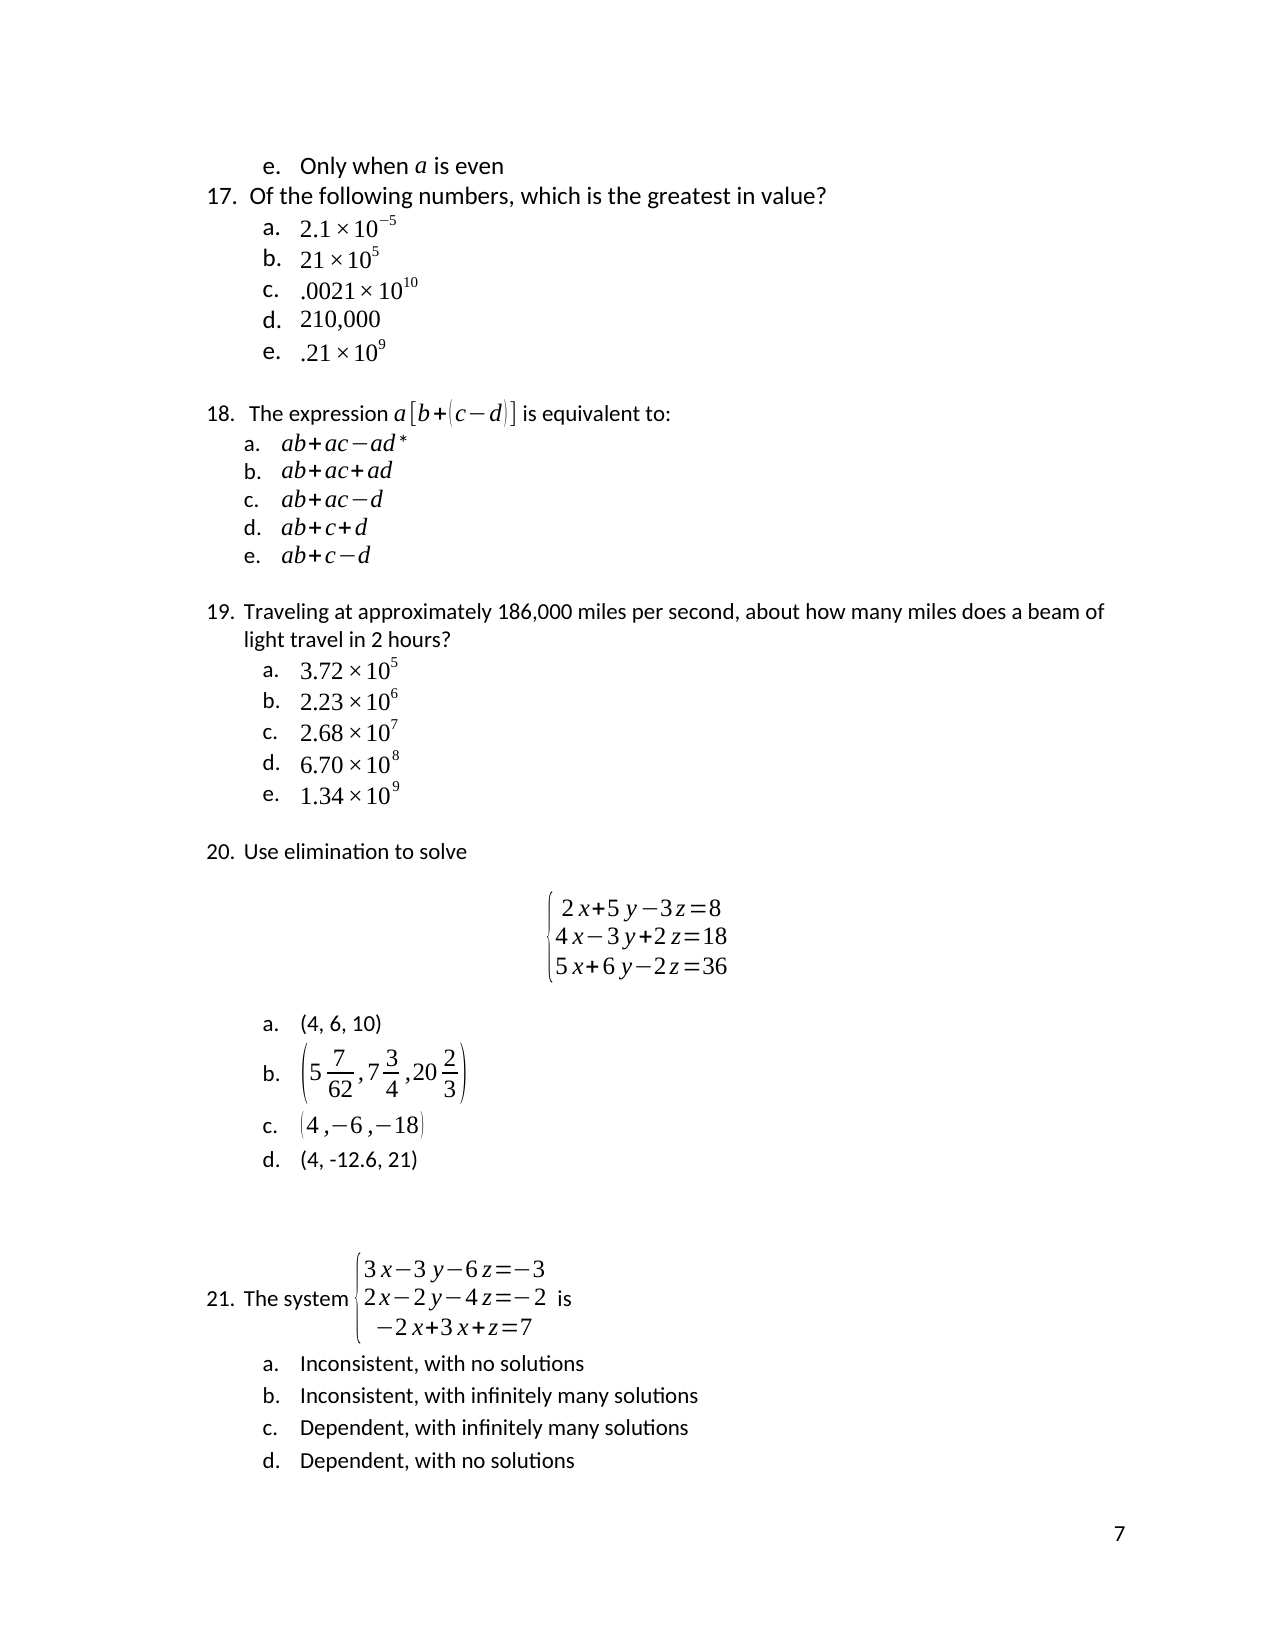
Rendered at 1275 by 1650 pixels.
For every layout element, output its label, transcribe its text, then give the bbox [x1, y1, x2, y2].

list Use elimination to solve [206, 837, 1125, 865]
list Only when is even [262, 150, 1125, 181]
list Inconsistent, with infinitely many solutions [262, 1381, 1125, 1409]
list Dependent, with no solutions [262, 1446, 1125, 1474]
list (4, -12.6, 21) [262, 1145, 1125, 1173]
list Of the following numbers, which is the greatest in value? [206, 181, 1125, 211]
list * [244, 429, 1125, 457]
list Dependent, with infinitely many solutions [262, 1413, 1125, 1442]
list Inconsistent, with no solutions [262, 1349, 1125, 1377]
list Traveling at approximately 186,000 miles per second, about how many miles does a beam of light travel in 2 hours? [206, 597, 1125, 653]
list (4, 6, 10) [262, 1009, 1125, 1037]
list The expression is equivalent to: [206, 398, 1125, 429]
list The system is [206, 1251, 1125, 1345]
